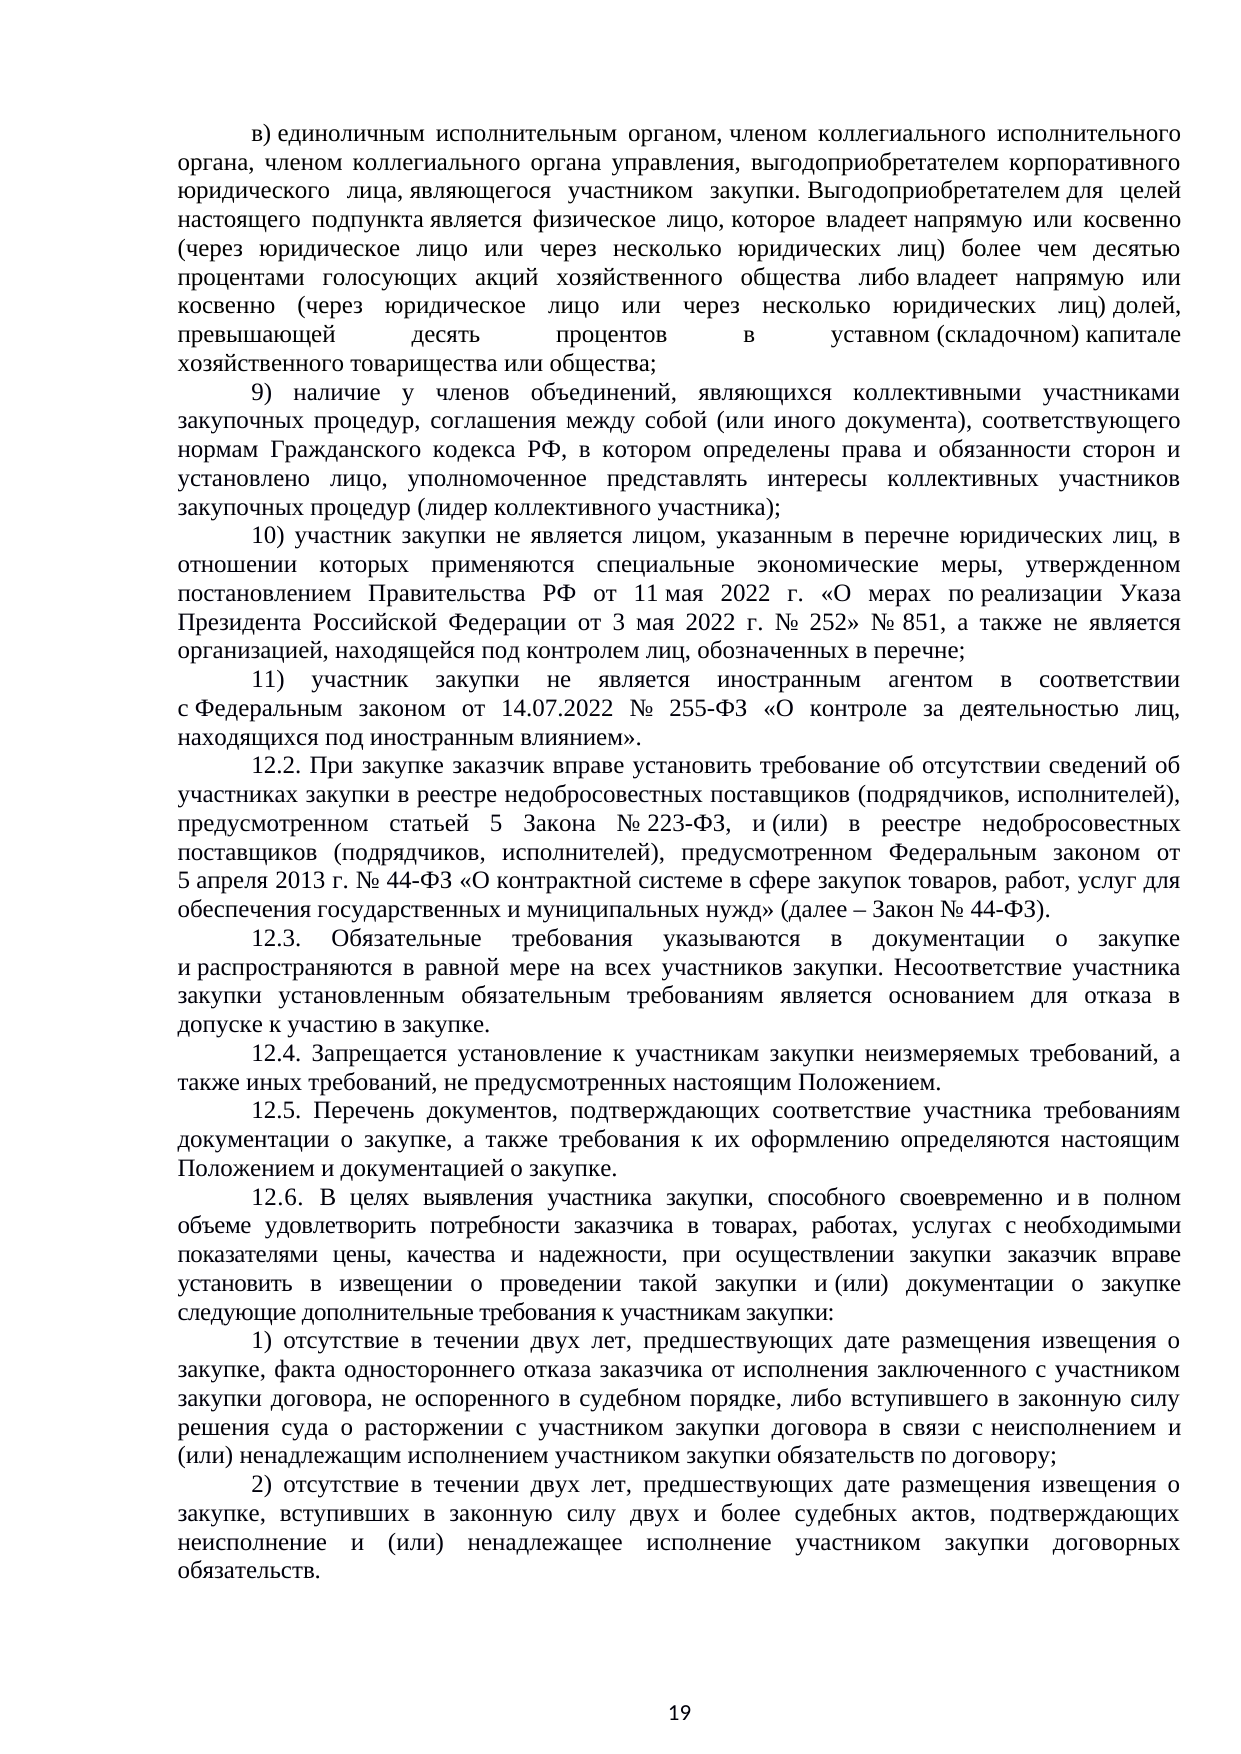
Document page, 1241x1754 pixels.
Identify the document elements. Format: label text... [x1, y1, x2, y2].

text 12.6. В целях выявления участника закупки, способного своевременно и в полном объеме удовлетворить потребности заказчика в товарах, работах, услугах с необходимыми показателями цены, качества и надежности, при осуществлении закупки заказчик вправе установить в извещении о проведении такой закупки и (или) документации о закупке следующие дополнительные требования к участникам закупки: [177, 1182, 1181, 1326]
text 2) отсутствие в течении двух лет, предшествующих дате размещения извещения о закупке, вступивших в законную силу двух и более судебных актов, подтверждающих неисполнение и (или) ненадлежащее исполнение участником закупки договорных обязательств. [177, 1469, 1181, 1584]
text 12.3. Обязательные требования указываются в документации о закупке и распространяются в равной мере на всех участников закупки. Несоответствие участника закупки установленным обязательным требованиям является основанием для отказа в допуске к участию в закупке. [177, 923, 1181, 1038]
text 9) наличие у членов объединений, являющихся коллективными участниками закупочных процедур, соглашения между собой (или иного документа), соответствующего нормам Гражданского кодекса РФ, в котором определены права и обязанности сторон и установлено лицо, уполномоченное представлять интересы коллективных участников закупочных процедур (лидер коллективного участника); [177, 377, 1181, 521]
text 12.4. Запрещается установление к участникам закупки неизмеряемых требований, а также иных требований, не предусмотренных настоящим Положением. [177, 1038, 1181, 1096]
text 12.5. Перечень документов, подтверждающих соответствие участника требованиям документации о закупке, а также требования к их оформлению определяются настоящим Положением и документацией о закупке. [177, 1096, 1181, 1182]
text 12.2. При закупке заказчик вправе установить требование об отсутствии сведений об участниках закупки в реестре недобросовестных поставщиков (подрядчиков, исполнителей), предусмотренном статьей 5 Закона № 223-ФЗ, и (или) в реестре недобросовестных поставщиков (подрядчиков, исполнителей), предусмотренном Федеральным законом от 5 апреля 2013 г. № 44-ФЗ «О контрактной системе в сфере закупок товаров, работ, услуг для обеспечения государственных и муниципальных нужд» (далее – Закон № 44-ФЗ). [177, 751, 1181, 923]
text 10) участник закупки не является лицом, указанным в перечне юридических лиц, в отношении которых применяются специальные экономические меры, утвержденном постановлением Правительства РФ от 11 мая 2022 г. «О мерах по реализации Указа Президента Российской Федерации от 3 мая 2022 г. № 252» № 851, а также не является организацией, находящейся под контролем лиц, обозначенных в перечне; [177, 521, 1181, 664]
text в) единоличным исполнительным органом, членом коллегиального исполнительного органа, членом коллегиального органа управления, выгодоприобретателем корпоративного юридического лица, являющегося участником закупки. Выгодоприобретателем для целей настоящего подпункта является физическое лицо, которое владеет напрямую или косвенно (через юридическое лицо или через несколько юридических лиц) более чем десятью процентами голосующих акций хозяйственного общества либо владеет напрямую или косвенно (через юридическое лицо или через несколько юридических лиц) долей, превышающей десять процентов в уставном (складочном) капитале хозяйственного товарищества или общества; [177, 118, 1181, 377]
text 1) отсутствие в течении двух лет, предшествующих дате размещения извещения о закупке, факта одностороннего отказа заказчика от исполнения заключенного с участником закупки договора, не оспоренного в судебном порядке, либо вступившего в законную силу решения суда о расторжении с участником закупки договора в связи с неисполнением и (или) ненадлежащим исполнением участником закупки обязательств по договору; [177, 1326, 1181, 1469]
text 11) участник закупки не является иностранным агентом в соответствии с Федеральным законом от 14.07.2022 № 255-ФЗ «О контроле за деятельностью лиц, находящихся под иностранным влиянием». [177, 664, 1181, 751]
